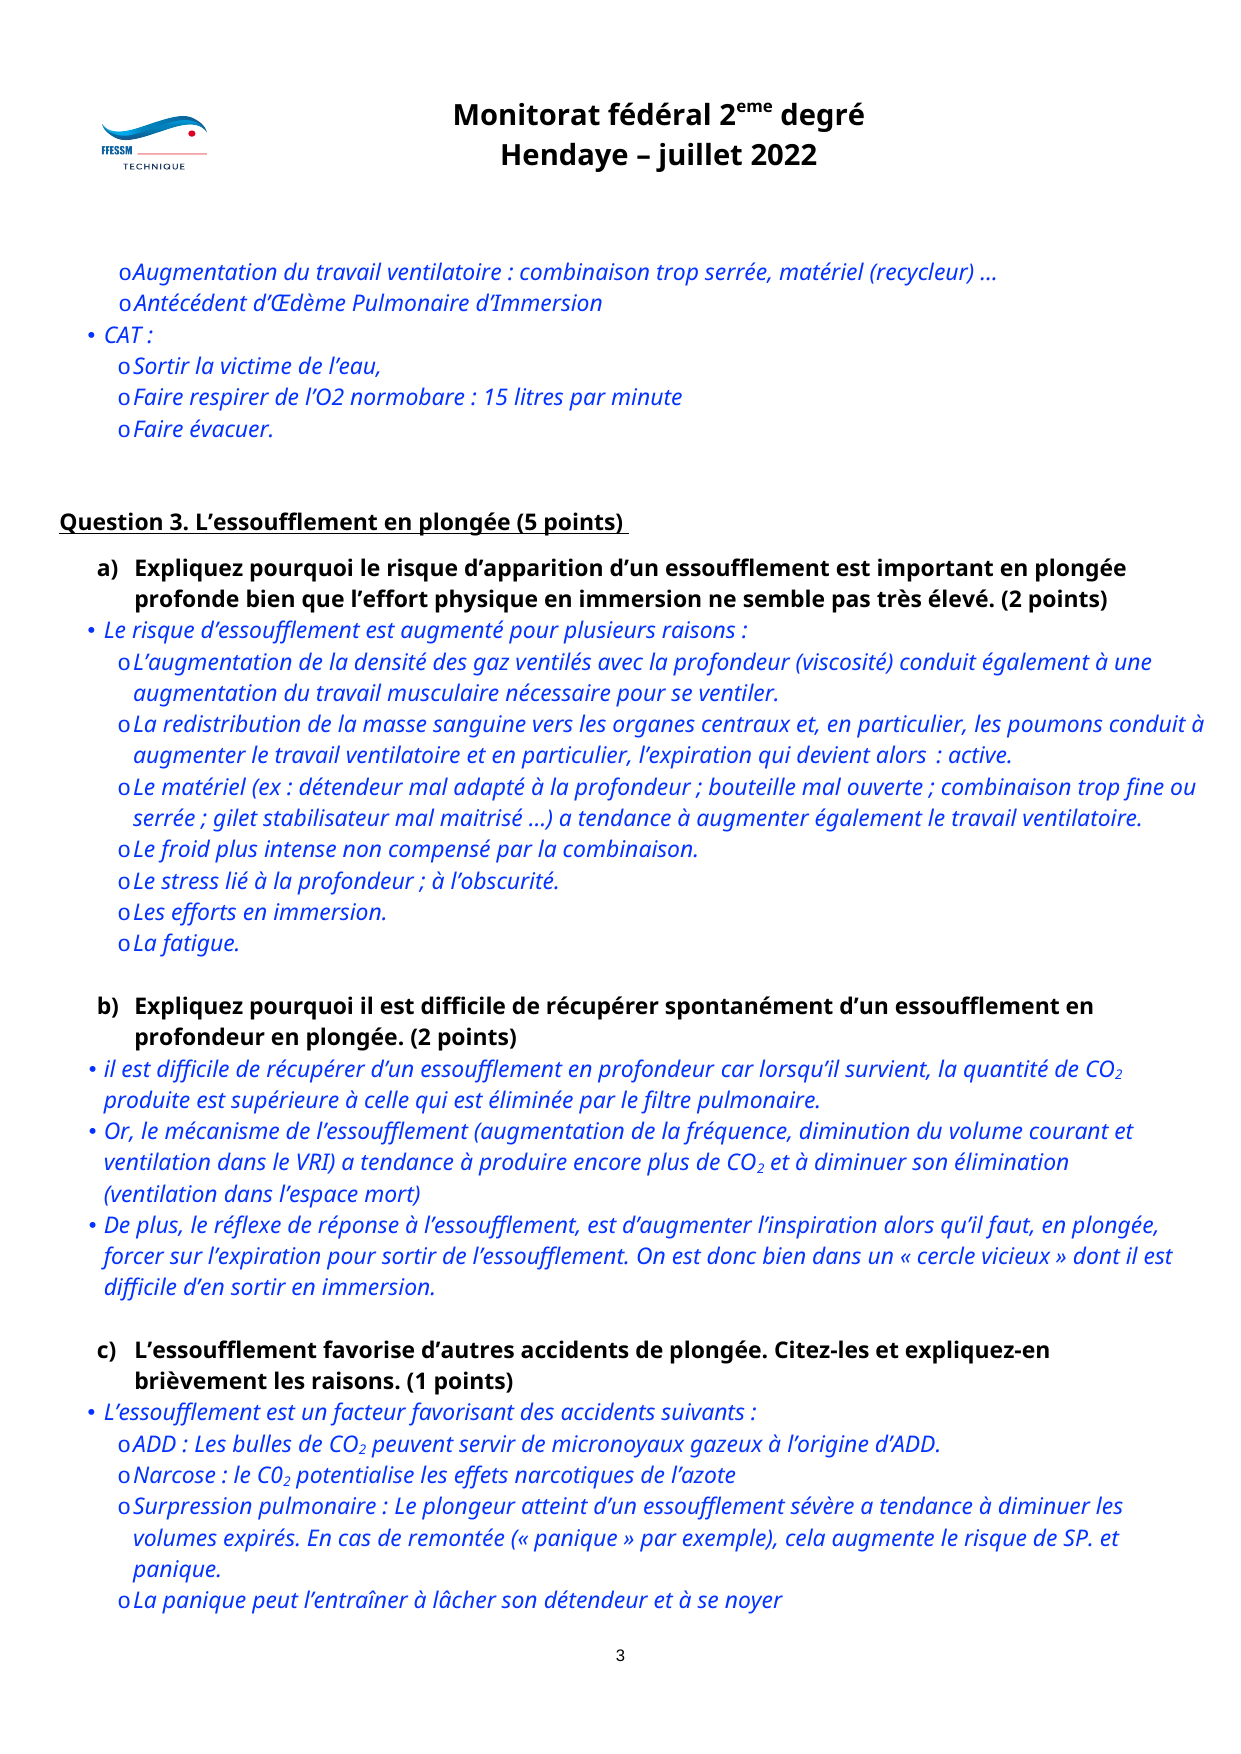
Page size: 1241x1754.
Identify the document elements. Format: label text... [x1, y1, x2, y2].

list Antécédent d’Œdème Pulmonaire d’Immersion [118, 287, 1181, 318]
list Or, le mécanisme de l’essoufflement (augmentation de la fréquence, diminution du volume courant et ventilation dans le VRI) a tendance à produire encore plus de CO2 et à diminuer son élimination (ventilation dans l’espace mort) [89, 1115, 1181, 1209]
list La panique peut l’entraîner à lâcher son détendeur et à se noyer [117, 1584, 1181, 1615]
list Narcose : le C02 potentialise les effets narcotiques de l’azote [117, 1459, 1181, 1490]
list Augmentation du travail ventilatoire : combinaison trop serrée, matériel (recycleur) … [118, 256, 1181, 287]
text Question 3. L’essoufflement en plongée (5 points) [59, 506, 1181, 538]
list Les efforts en immersion. [117, 896, 1181, 927]
list il est difficile de récupérer d’un essoufflement en profondeur car lorsqu’il survient, la quantité de CO2 produite est supérieure à celle qui est éliminée par le filtre pulmonaire. [89, 1052, 1181, 1115]
picture [70, 68, 239, 218]
list Sortir la victime de l’eau, [117, 350, 1181, 381]
list ADD : Les bulles de CO2 peuvent servir de micronoyaux gazeux à l’origine d’ADD. [117, 1427, 1181, 1459]
list L’augmentation de la densité des gaz ventilés avec la profondeur (viscosité) conduit également à une augmentation du travail musculaire nécessaire pour se ventiler. [117, 646, 1211, 708]
list La fatigue. [117, 927, 1181, 959]
list L’essoufflement est un facteur favorisant des accidents suivants : [87, 1396, 1181, 1427]
list Faire respirer de l’O2 normobare : 15 litres par minute [117, 381, 1181, 412]
list Expliquez pourquoi le risque d’apparition d’un essoufflement est important en plongée profonde bien que l’effort physique en immersion ne semble pas très élevé. (2 points) [97, 552, 1181, 614]
list L’essoufflement favorise d’autres accidents de plongée. Citez-les et expliquez-en brièvement les raisons. (1 points) [97, 1334, 1181, 1396]
list Surpression pulmonaire : Le plongeur atteint d’un essoufflement sévère a tendance à diminuer les volumes expirés. En cas de remontée (« panique » par exemple), cela augmente le risque de SP. et panique. [117, 1490, 1181, 1584]
list De plus, le réflexe de réponse à l’essoufflement, est d’augmenter l’inspiration alors qu’il faut, en plongée, forcer sur l’expiration pour sortir de l’essoufflement. On est donc bien dans un « cercle vicieux » dont il est difficile d’en sortir en immersion. [89, 1209, 1181, 1302]
list Le matériel (ex : détendeur mal adapté à la profondeur ; bouteille mal ouverte ; combinaison trop fine ou serrée ; gilet stabilisateur mal maitrisé …) a tendance à augmenter également le travail ventilatoire. [117, 771, 1211, 833]
list CAT : [87, 318, 1181, 350]
list Faire évacuer. [117, 412, 1181, 444]
list Expliquez pourquoi il est difficile de récupérer spontanément d’un essoufflement en profondeur en plongée. (2 points) [97, 990, 1181, 1052]
list Le risque d’essoufflement est augmenté pour plusieurs raisons : [87, 614, 1181, 646]
list Le stress lié à la profondeur ; à l’obscurité. [117, 865, 1181, 896]
list La redistribution de la masse sanguine vers les organes centraux et, en particulier, les poumons conduit à augmenter le travail ventilatoire et en particulier, l’expiration qui devient alors : active. [117, 708, 1211, 771]
list Le froid plus intense non compensé par la combinaison. [117, 833, 1181, 865]
